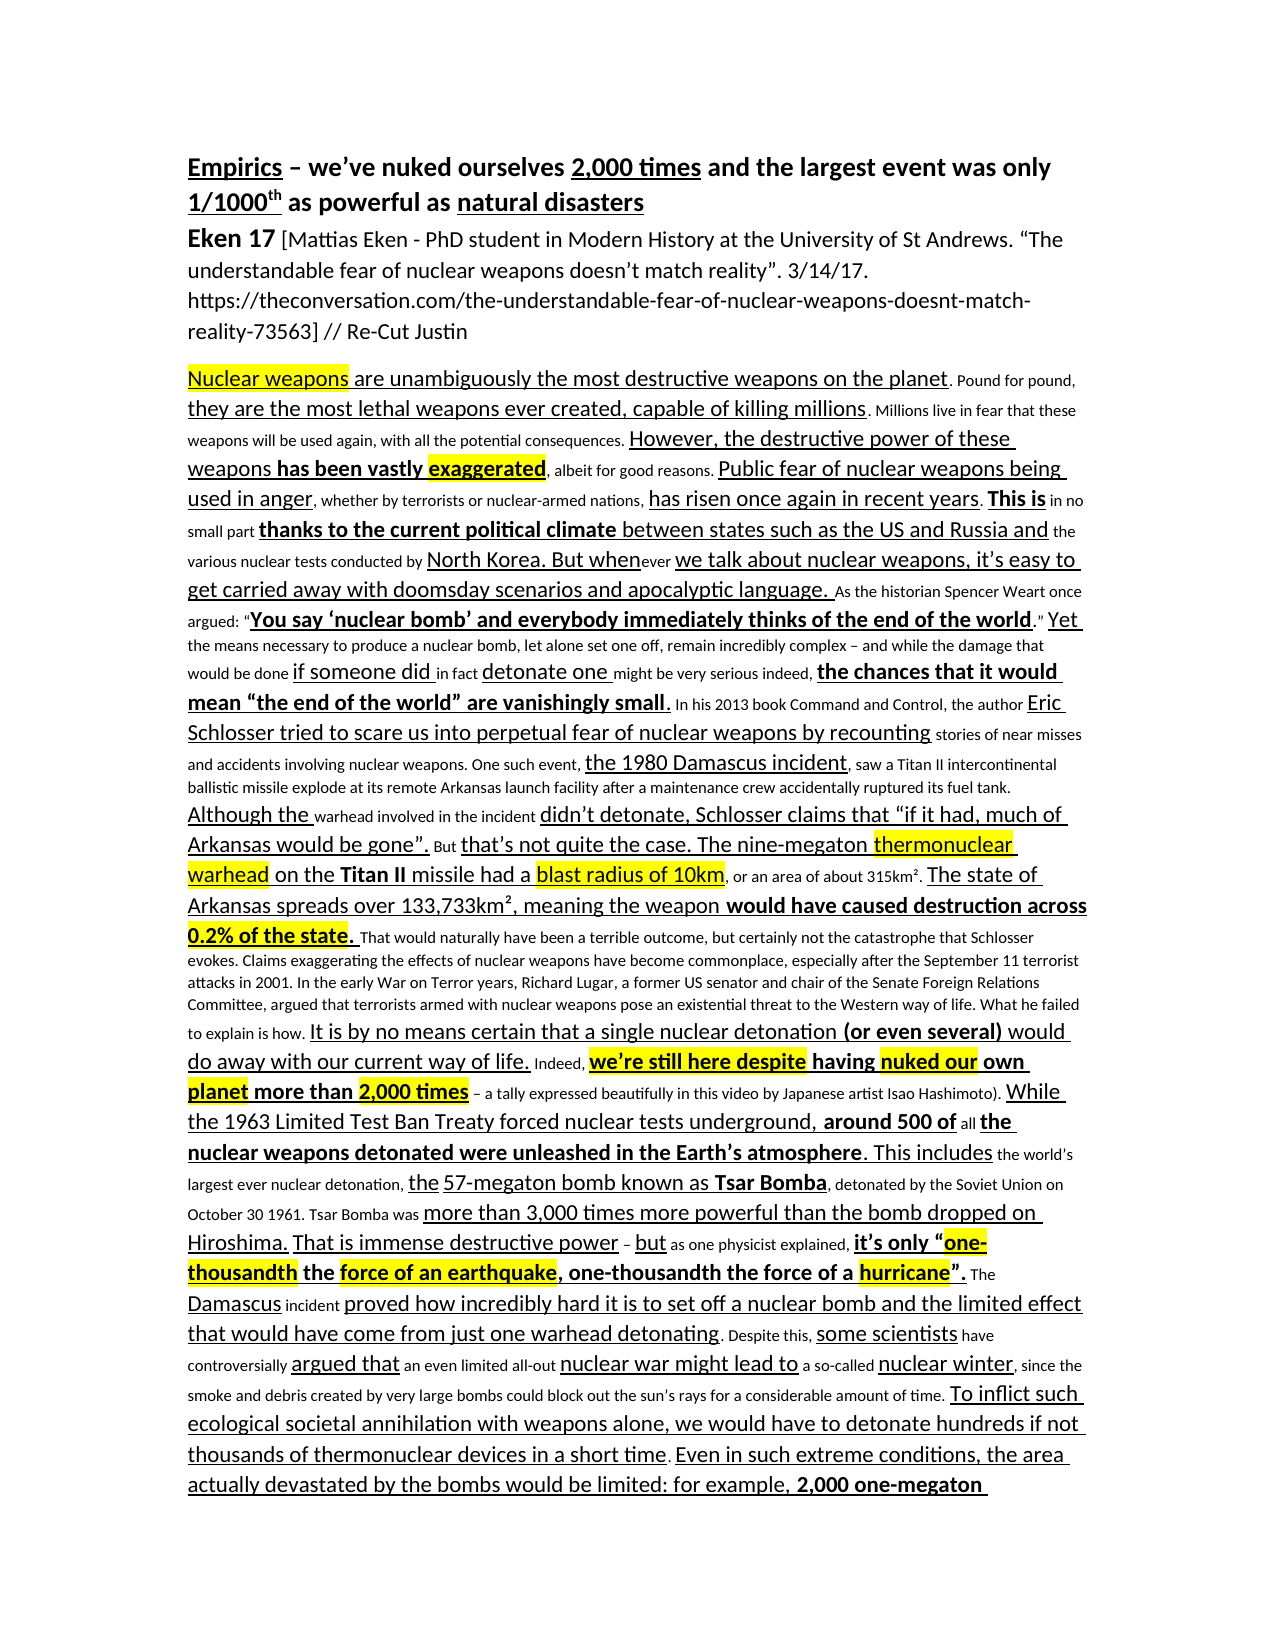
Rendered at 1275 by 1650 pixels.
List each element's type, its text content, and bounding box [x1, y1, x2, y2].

subtitle Empirics – we’ve nuked ourselves 2,000 times and the largest event was only 1/1000th as powerful as natural disasters [187, 150, 1087, 219]
text Eken 17 [Mattias Eken - PhD student in Modern History at the University of St Andrews. “The understandable fear of nuclear weapons doesn’t match reality”. 3/14/17. https://theconversation.com/the-understandable-fear-of-nuclear-weapons-doesnt-match-reality-73563] // Re-Cut Justin [187, 221, 1087, 345]
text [187, 916, 1087, 1498]
